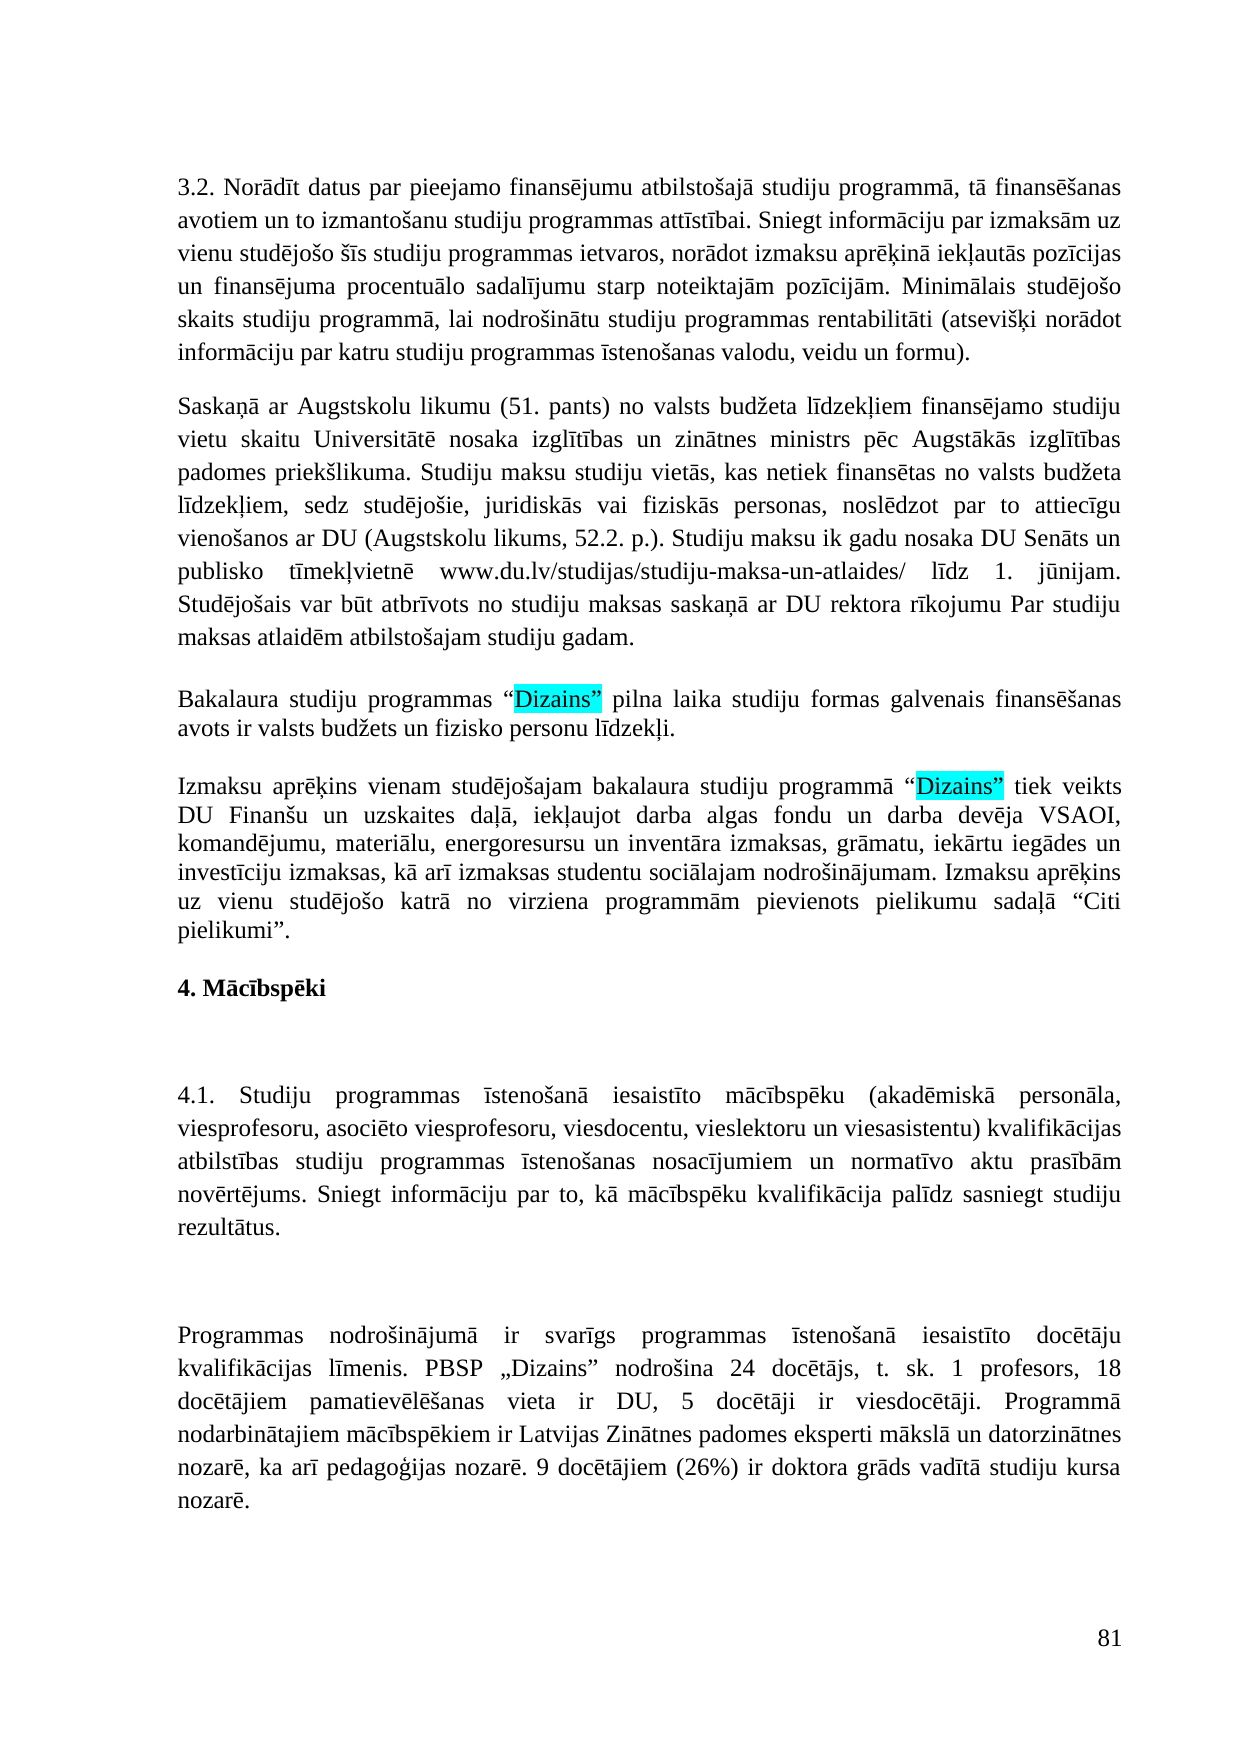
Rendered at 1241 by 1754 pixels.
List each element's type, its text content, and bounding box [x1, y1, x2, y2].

text 4. Mācībspēki [177, 973, 1122, 1001]
text Saskaņā ar Augstskolu likumu (51. pants) no valsts budžeta līdzekļiem finansējamo studiju vietu skaitu Universitātē nosaka izglītības un zinātnes ministrs pēc Augstākās izglītības padomes priekšlikuma. Studiju maksu studiju vietās, kas netiek finansētas no valsts budžeta līdzekļiem, sedz studējošie, juridiskās vai fiziskās personas, noslēdzot par to attiecīgu vienošanos ar DU (Augstskolu likums, 52.2. p.). Studiju maksu ik gadu nosaka DU Senāts un publisko tīmekļvietnē www.du.lv/studijas/studiju-maksa-un-atlaides/ līdz 1. jūnijam. Studējošais var būt atbrīvots no studiju maksas saskaņā ar DU rektora rīkojumu Par studiju maksas atlaidēm atbilstošajam studiju gadam. [177, 391, 1122, 651]
text Bakalaura studiju programmas “Dizains” pilna laika studiju formas galvenais finansēšanas avots ir valsts budžets un fizisko personu līdzekļi. [177, 684, 1122, 742]
text Programmas nodrošinājumā ir svarīgs programmas īstenošanā iesaistīto docētāju kvalifikācijas līmenis. PBSP „Dizains” nodrošina 24 docētājs, t. sk. 1 profesors, 18 docētājiem pamatievēlēšanas vieta ir DU, 5 docētāji ir viesdocētāji. Programmā nodarbinātajiem mācībspēkiem ir Latvijas Zinātnes padomes eksperti mākslā un datorzinātnes nozarē, ka arī pedagoģijas nozarē. 9 docētājiem (26%) ir doktora grāds vadītā studiju kursa nozarē. [177, 1320, 1122, 1514]
text Izmaksu aprēķins vienam studējošajam bakalaura studiju programmā “Dizains” tiek veikts DU Finanšu un uzskaites daļā, iekļaujot darba algas fondu un darba devēja VSAOI, komandējumu, materiālu, energoresursu un inventāra izmaksas, grāmatu, iekārtu iegādes un investīciju izmaksas, kā arī izmaksas studentu sociālajam nodrošinājumam. Izmaksu aprēķins uz vienu studējošo katrā no virziena programmām pievienots pielikumu sadaļā “Citi pielikumi”. [177, 771, 1122, 943]
text 3.2. Norādīt datus par pieejamo finansējumu atbilstošajā studiju programmā, tā finansēšanas avotiem un to izmantošanu studiju programmas attīstībai. Sniegt informāciju par izmaksām uz vienu studējošo šīs studiju programmas ietvaros, norādot izmaksu aprēķinā iekļautās pozīcijas un finansējuma procentuālo sadalījumu starp noteiktajām pozīcijām. Minimālais studējošo skaits studiju programmā, lai nodrošinātu studiju programmas rentabilitāti (atsevišķi norādot informāciju par katru studiju programmas īstenošanas valodu, veidu un formu). [177, 172, 1122, 366]
text 4.1. Studiju programmas īstenošanā iesaistīto mācībspēku (akadēmiskā personāla, viesprofesoru, asociēto viesprofesoru, viesdocentu, vieslektoru un viesasistentu) kvalifikācijas atbilstības studiju programmas īstenošanas nosacījumiem un normatīvo aktu prasībām novērtējums. Sniegt informāciju par to, kā mācībspēku kvalifikācija palīdz sasniegt studiju rezultātus. [177, 1080, 1122, 1241]
